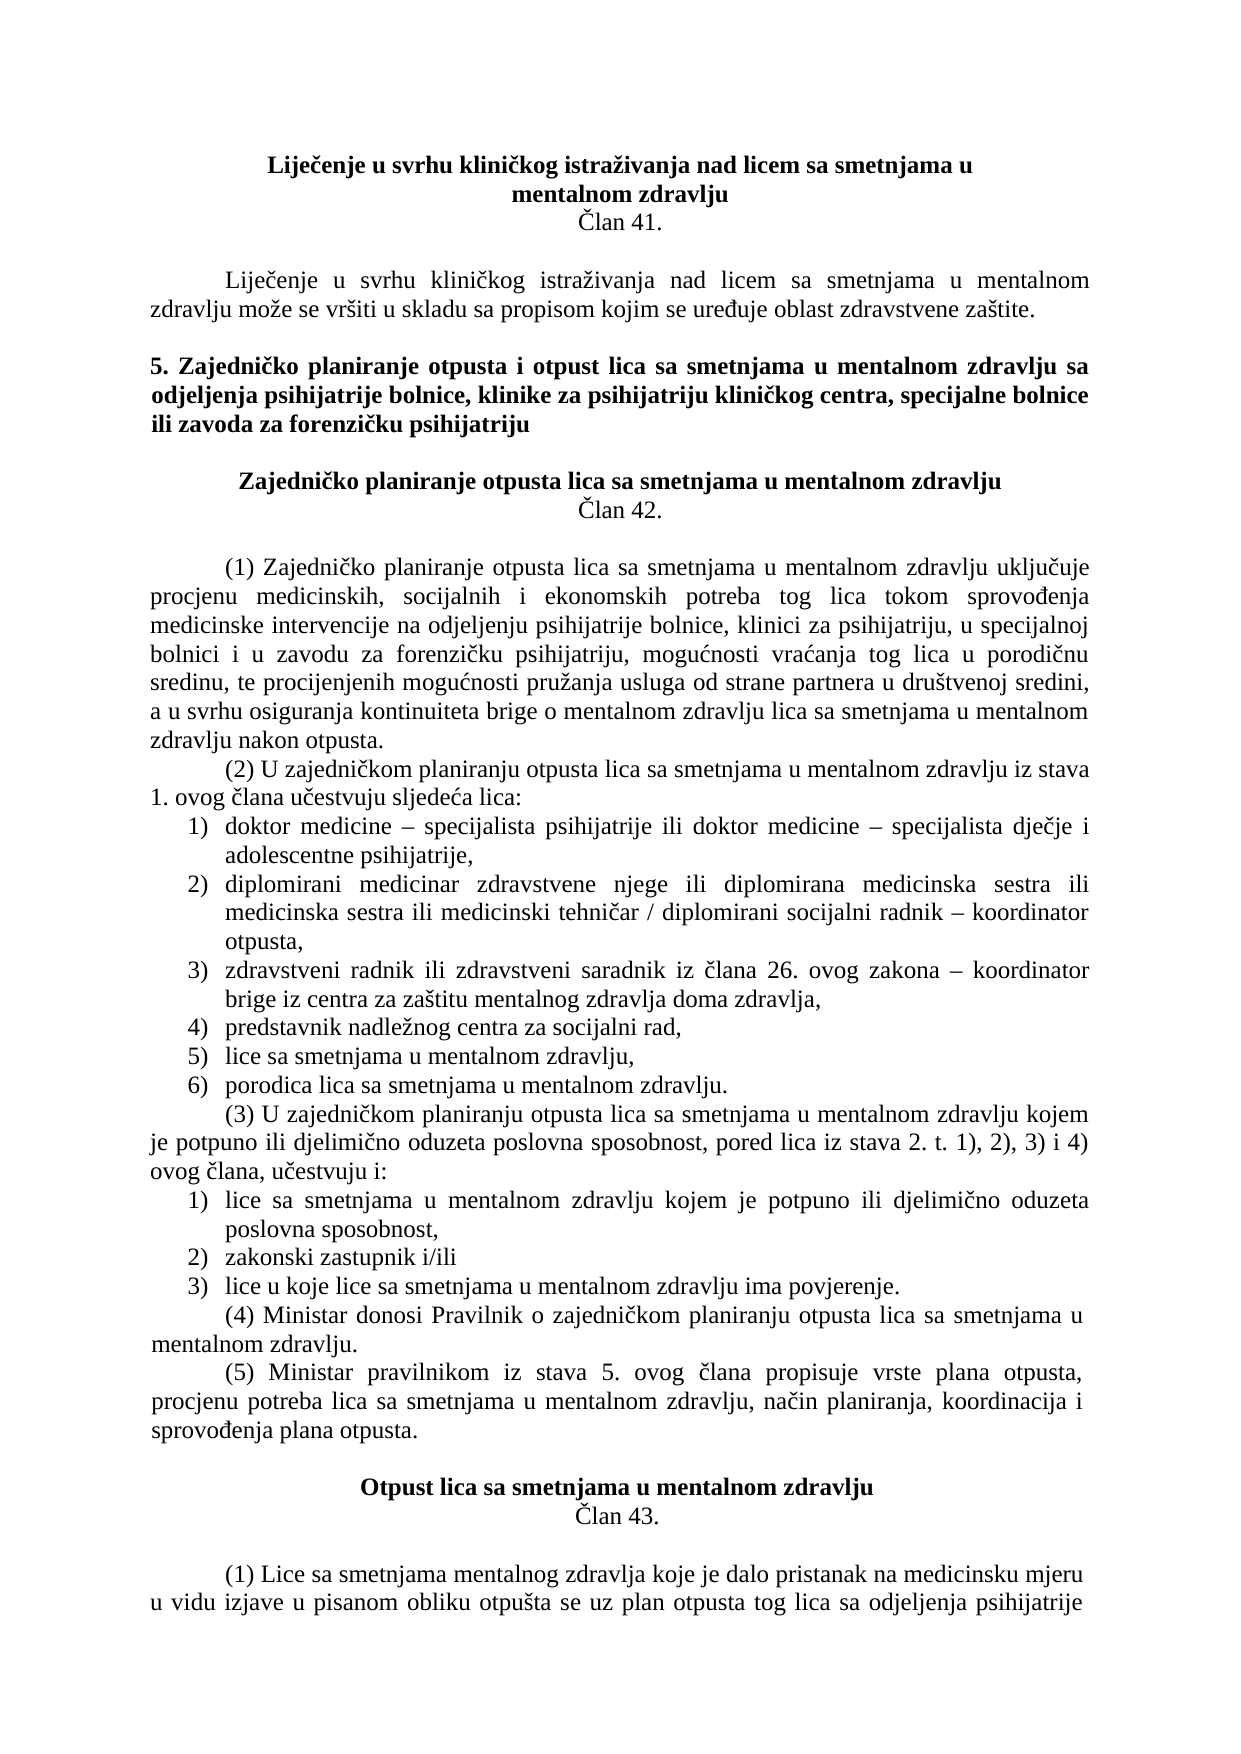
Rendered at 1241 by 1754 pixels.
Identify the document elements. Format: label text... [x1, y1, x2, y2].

list porodica lica sa smetnjama u mentalnom zdravlju. [187, 1070, 1090, 1099]
text Otpust lica sa smetnjama u mentalnom zdravlju [150, 1472, 1084, 1501]
text (2) U zajedničkom planiranju otpusta lica sa smetnjama u mentalnom zdravlju iz stava 1. ovog člana učestvuju sljedeća lica: [150, 754, 1090, 811]
list zdravstveni radnik ili zdravstveni saradnik iz člana 26. ovog zakona – koordinator brige iz centra za zaštitu mentalnog zdravlja doma zdravlja, [187, 955, 1090, 1012]
text Zajedničko planiranje otpusta lica sa smetnjama u mentalnom zdravlju [150, 466, 1090, 495]
list zakonski zastupnik i/ili [187, 1242, 1090, 1271]
text (5) Ministar pravilnikom iz stava 5. ovog člana propisuje vrste plana otpusta, procjenu potreba lica sa smetnjama u mentalnom zdravlju, način planiranja, koordinacija i sprovođenja plana otpusta. [151, 1357, 1084, 1444]
text (1) Zajedničko planiranje otpusta lica sa smetnjama u mentalnom zdravlju uključuje procjenu medicinskih, socijalnih i ekonomskih potreba tog lica tokom sprovođenja medicinske intervencije na odjeljenju psihijatrije bolnice, klinici za psihijatriju, u specijalnoj bolnici i u zavodu za forenzičku psihijatriju, mogućnosti vraćanja tog lica u porodičnu sredinu, te procijenjenih mogućnosti pružanja usluga od strane partnera u društvenoj sredini, a u svrhu osiguranja kontinuiteta brige o mentalnom zdravlju lica sa smetnjama u mentalnom zdravlju nakon otpusta. [150, 552, 1090, 754]
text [150, 1559, 1084, 1616]
text (4) Ministar donosi Pravilnik o zajedničkom planiranju otpusta lica sa smetnjama u mentalnom zdravlju. [151, 1300, 1084, 1357]
text Liječenje u svrhu kliničkog istraživanja nad licem sa smetnjama u [150, 150, 1090, 179]
text Član 41. [150, 207, 1090, 236]
text mentalnom zdravlju [150, 179, 1090, 207]
list diplomirani medicinar zdravstvene njege ili diplomirana medicinska sestra ili medicinska sestra ili medicinski tehničar / diplomirani socijalni radnik – koordinator otpusta, [187, 869, 1090, 955]
list lice sa smetnjama u mentalnom zdravlju kojem je potpuno ili djelimično oduzeta poslovna sposobnost, [187, 1185, 1090, 1242]
text Član 43. [150, 1501, 1084, 1530]
subtitle 5. Zajedničko planiranje otpusta i otpust lica sa smetnjama u mentalnom zdravlju sa odjeljenja psihijatrije bolnice, klinike za psihijatriju kliničkog centra, specijalne bolnice ili zavoda za forenzičku psihijatriju [150, 351, 1090, 437]
list predstavnik nadležnog centra za socijalni rad, [187, 1012, 1090, 1041]
list lice u koje lice sa smetnjama u mentalnom zdravlju ima povjerenje. [187, 1271, 1090, 1300]
text Član 42. [150, 495, 1090, 524]
text Liječenje u svrhu kliničkog istraživanja nad licem sa smetnjama u mentalnom zdravlju može se vršiti u skladu sa propisom kojim se uređuje oblast zdravstvene zaštite. [150, 265, 1090, 322]
text (3) U zajedničkom planiranju otpusta lica sa smetnjama u mentalnom zdravlju kojem je potpuno ili djelimično oduzeta poslovna sposobnost, pored lica iz stava 2. t. 1), 2), 3) i 4) ovog člana, učestvuju i: [150, 1099, 1090, 1185]
list doktor medicine – specijalista psihijatrije ili doktor medicine – specijalista dječje i adolescentne psihijatrije, [187, 811, 1090, 869]
list lice sa smetnjama u mentalnom zdravlju, [187, 1041, 1090, 1070]
